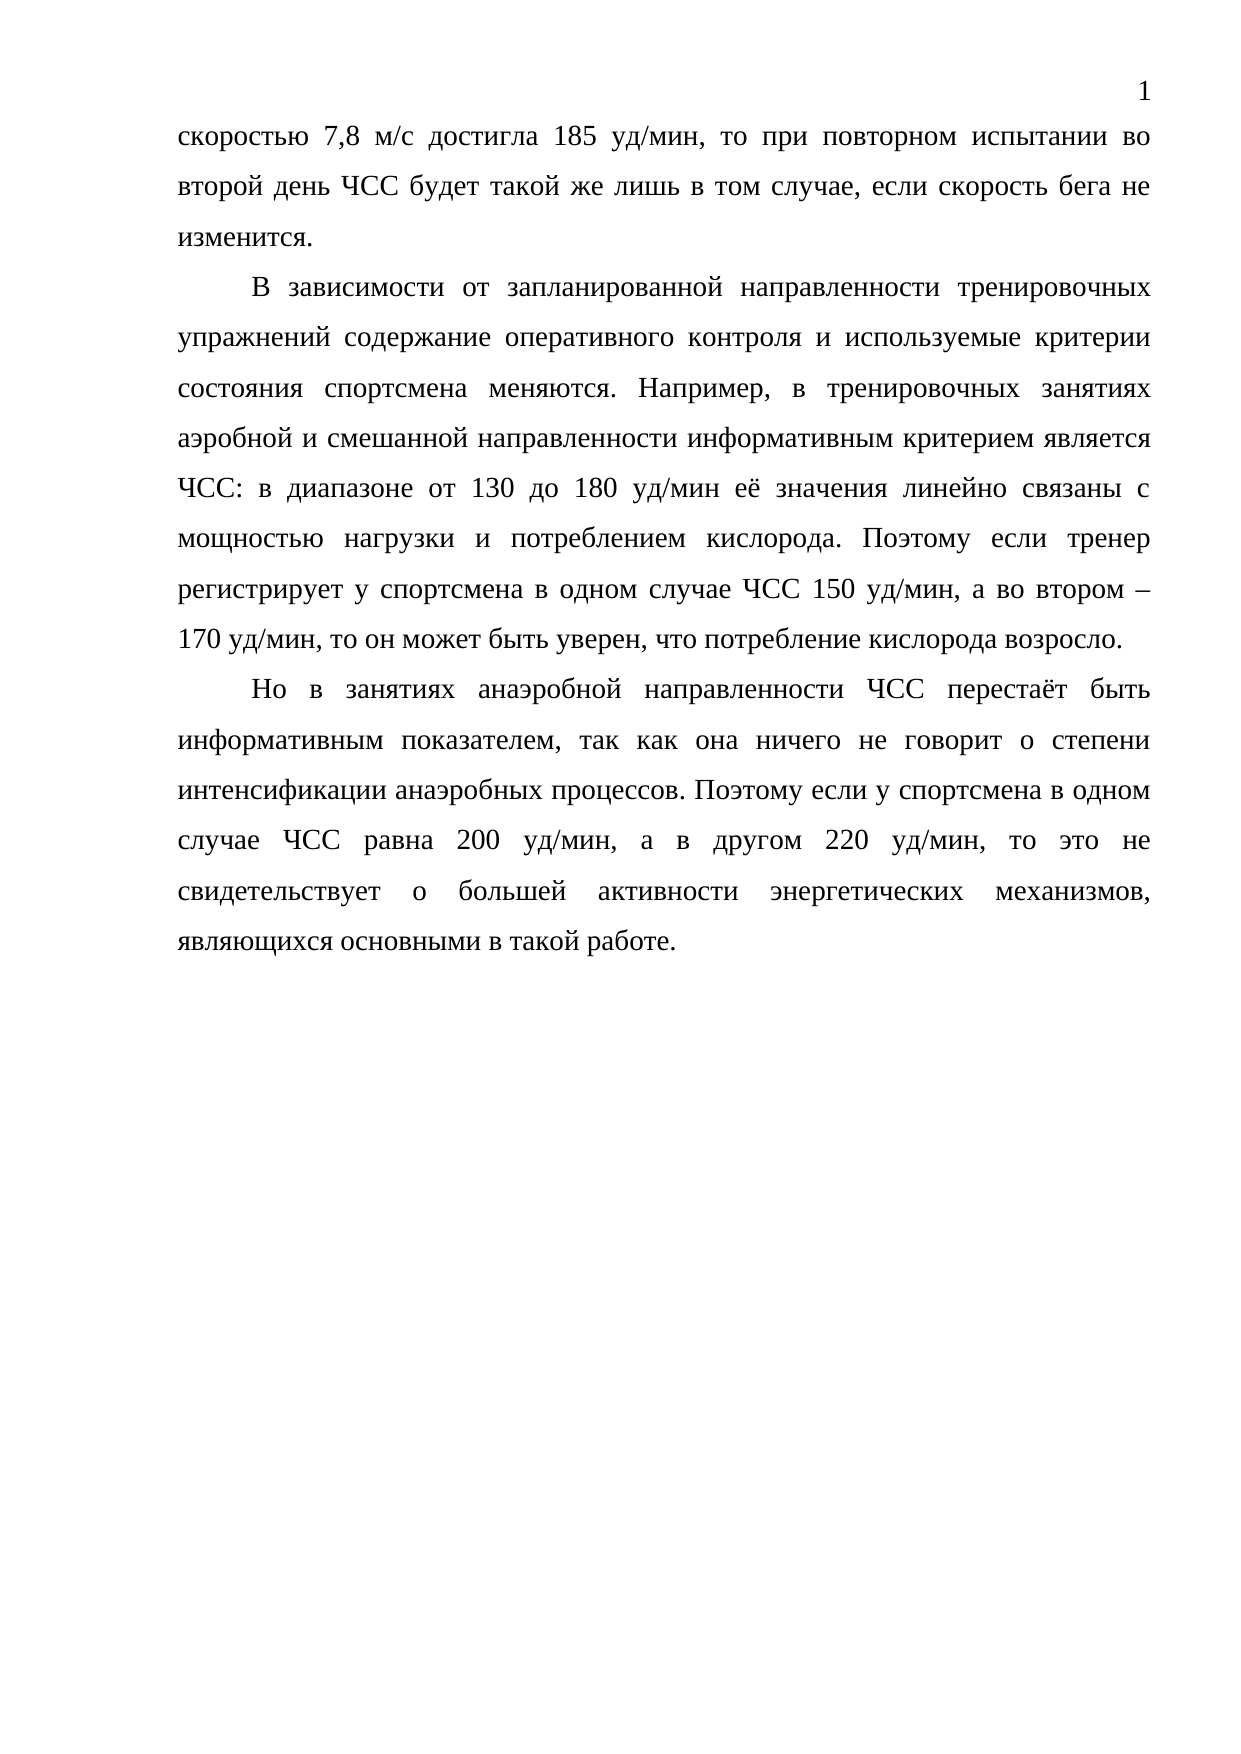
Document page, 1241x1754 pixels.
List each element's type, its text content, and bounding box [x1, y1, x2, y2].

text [177, 118, 1152, 252]
text В зависимости от запланированной направленности тренировочных упражнений содержание оперативного контроля и используемые критерии состояния спортсмена меняются. Например, в тренировочных занятиях аэробной и смешанной направленности информативным критерием является ЧСС: в диапазоне от 130 до 180 уд/мин её значения линейно связаны с мощностью нагрузки и потреблением кислорода. Поэтому если тренер регистрирует у спортсмена в одном случае ЧСС 150 уд/мин, а во втором – 170 уд/мин, то он может быть уверен, что потребление кислорода возросло. [177, 269, 1152, 655]
text Но в занятиях анаэробной направленности ЧСС перестаёт быть информативным показателем, так как она ничего не говорит о степени интенсификации анаэробных процессов. Поэтому если у спортсмена в одном случае ЧСС равна 200 уд/мин, а в другом 220 уд/мин, то это не свидетельствует о большей активности энергетических механизмов, являющихся основными в такой работе. [177, 672, 1152, 957]
